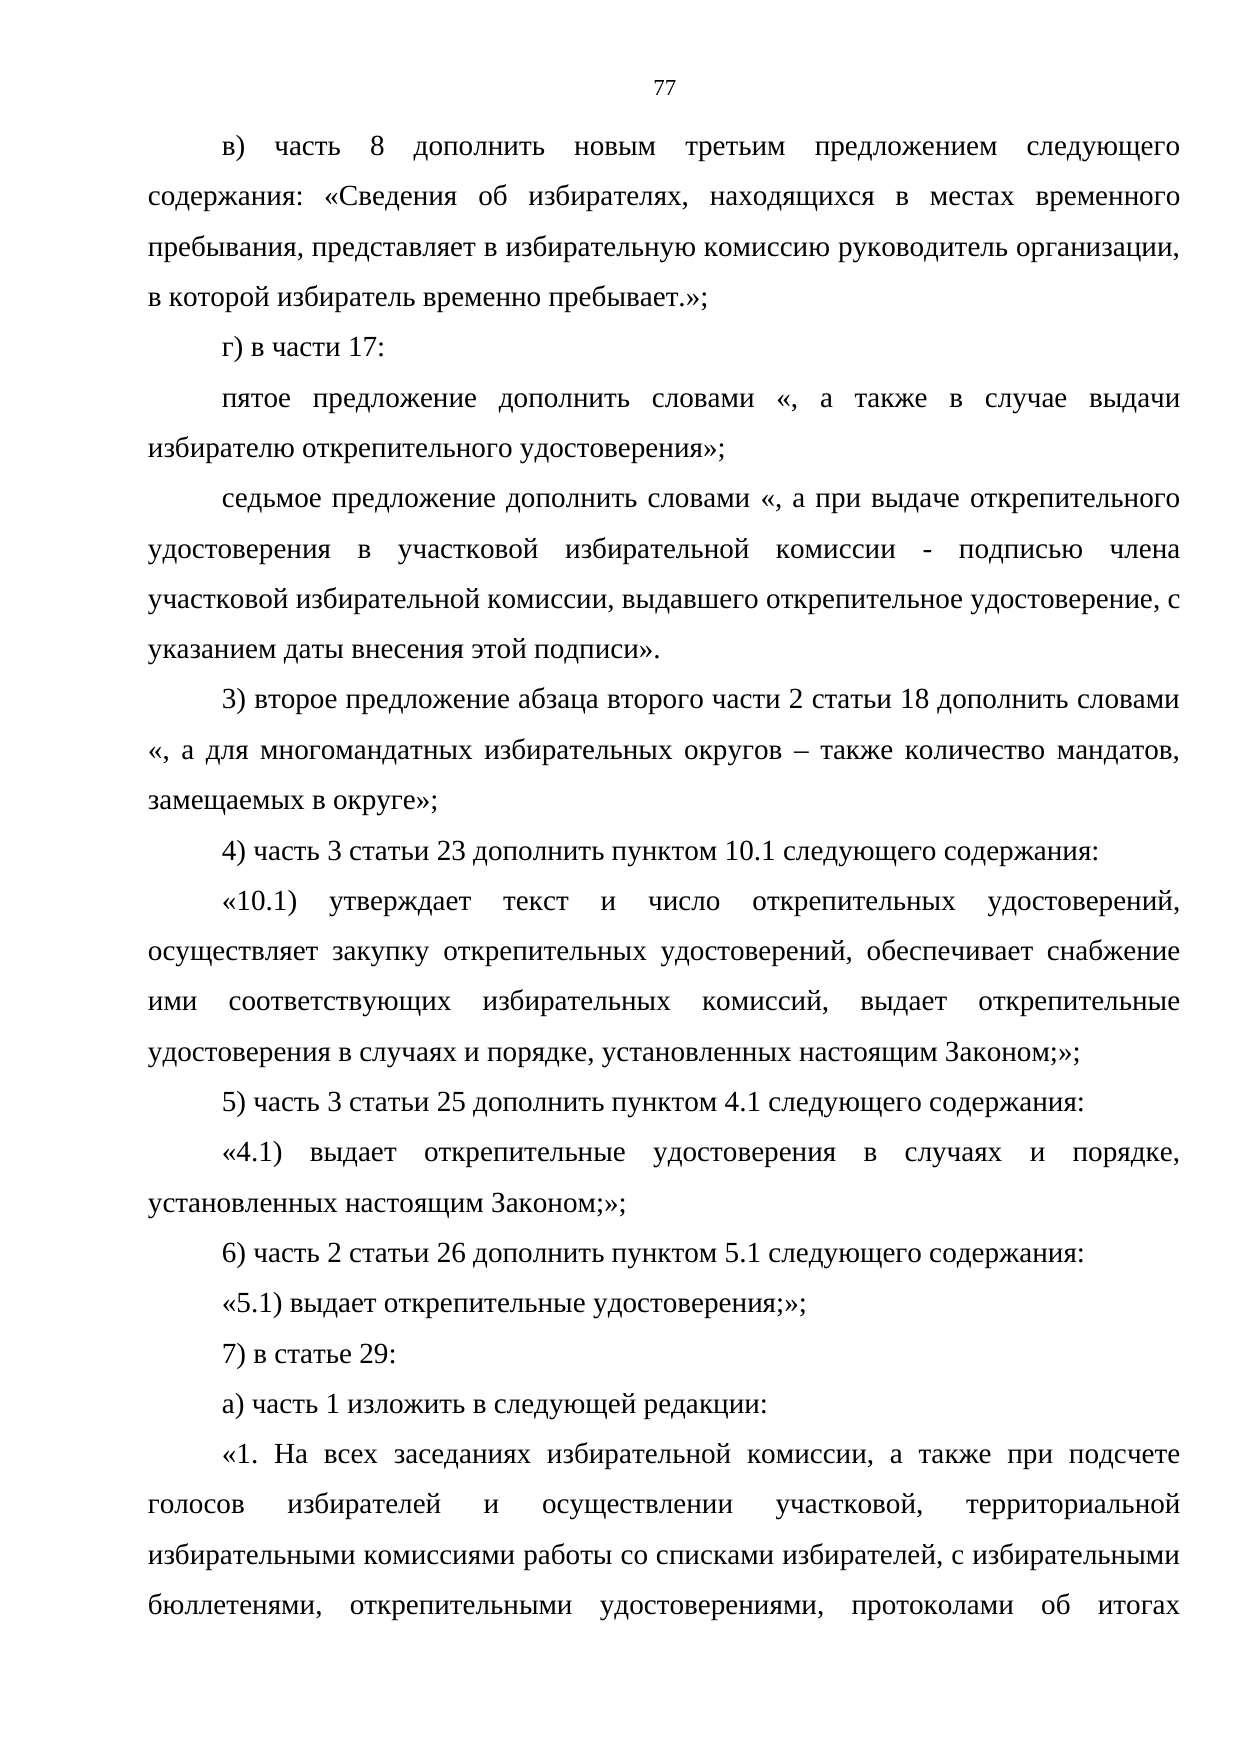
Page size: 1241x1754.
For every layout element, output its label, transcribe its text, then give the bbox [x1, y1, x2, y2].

text седьмое предложение дополнить словами «, а при выдаче открепительного удостоверения в участковой избирательной комиссии - подписью члена участковой избирательной комиссии, выдавшего открепительное удостоверение, с указанием даты внесения этой подписи». [148, 480, 1181, 665]
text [148, 1436, 1181, 1621]
text 3) второе предложение абзаца второго части 2 статьи 18 дополнить словами «, а для многомандатных избирательных округов – также количество мандатов, замещаемых в округе»; [148, 682, 1181, 816]
text «10.1) утверждает текст и число открепительных удостоверений, осуществляет закупку открепительных удостоверений, обеспечивает снабжение ими соответствующих избирательных комиссий, выдает открепительные удостоверения в случаях и порядке, установленных настоящим Законом;»; [148, 883, 1181, 1067]
text «5.1) выдает открепительные удостоверения;»; [148, 1285, 1181, 1319]
text в) часть 8 дополнить новым третьим предложением следующего содержания: «Сведения об избирателях, находящихся в местах временного пребывания, представляет в избирательную комиссию руководитель организации, в которой избиратель временно пребывает.»; [148, 128, 1181, 313]
text 6) часть 2 статьи 26 дополнить пунктом 5.1 следующего содержания: [148, 1235, 1181, 1269]
text а) часть 1 изложить в следующей редакции: [148, 1386, 1181, 1419]
text «4.1) выдает открепительные удостоверения в случаях и порядке, установленных настоящим Законом;»; [148, 1134, 1181, 1218]
text 7) в статье 29: [148, 1336, 1181, 1369]
text 4) часть 3 статьи 23 дополнить пунктом 10.1 следующего содержания: [148, 833, 1181, 866]
text пятое предложение дополнить словами «, а также в случае выдачи избирателю открепительного удостоверения»; [148, 380, 1181, 464]
text г) в части 17: [148, 329, 1181, 363]
text 5) часть 3 статьи 25 дополнить пунктом 4.1 следующего содержания: [148, 1084, 1181, 1118]
